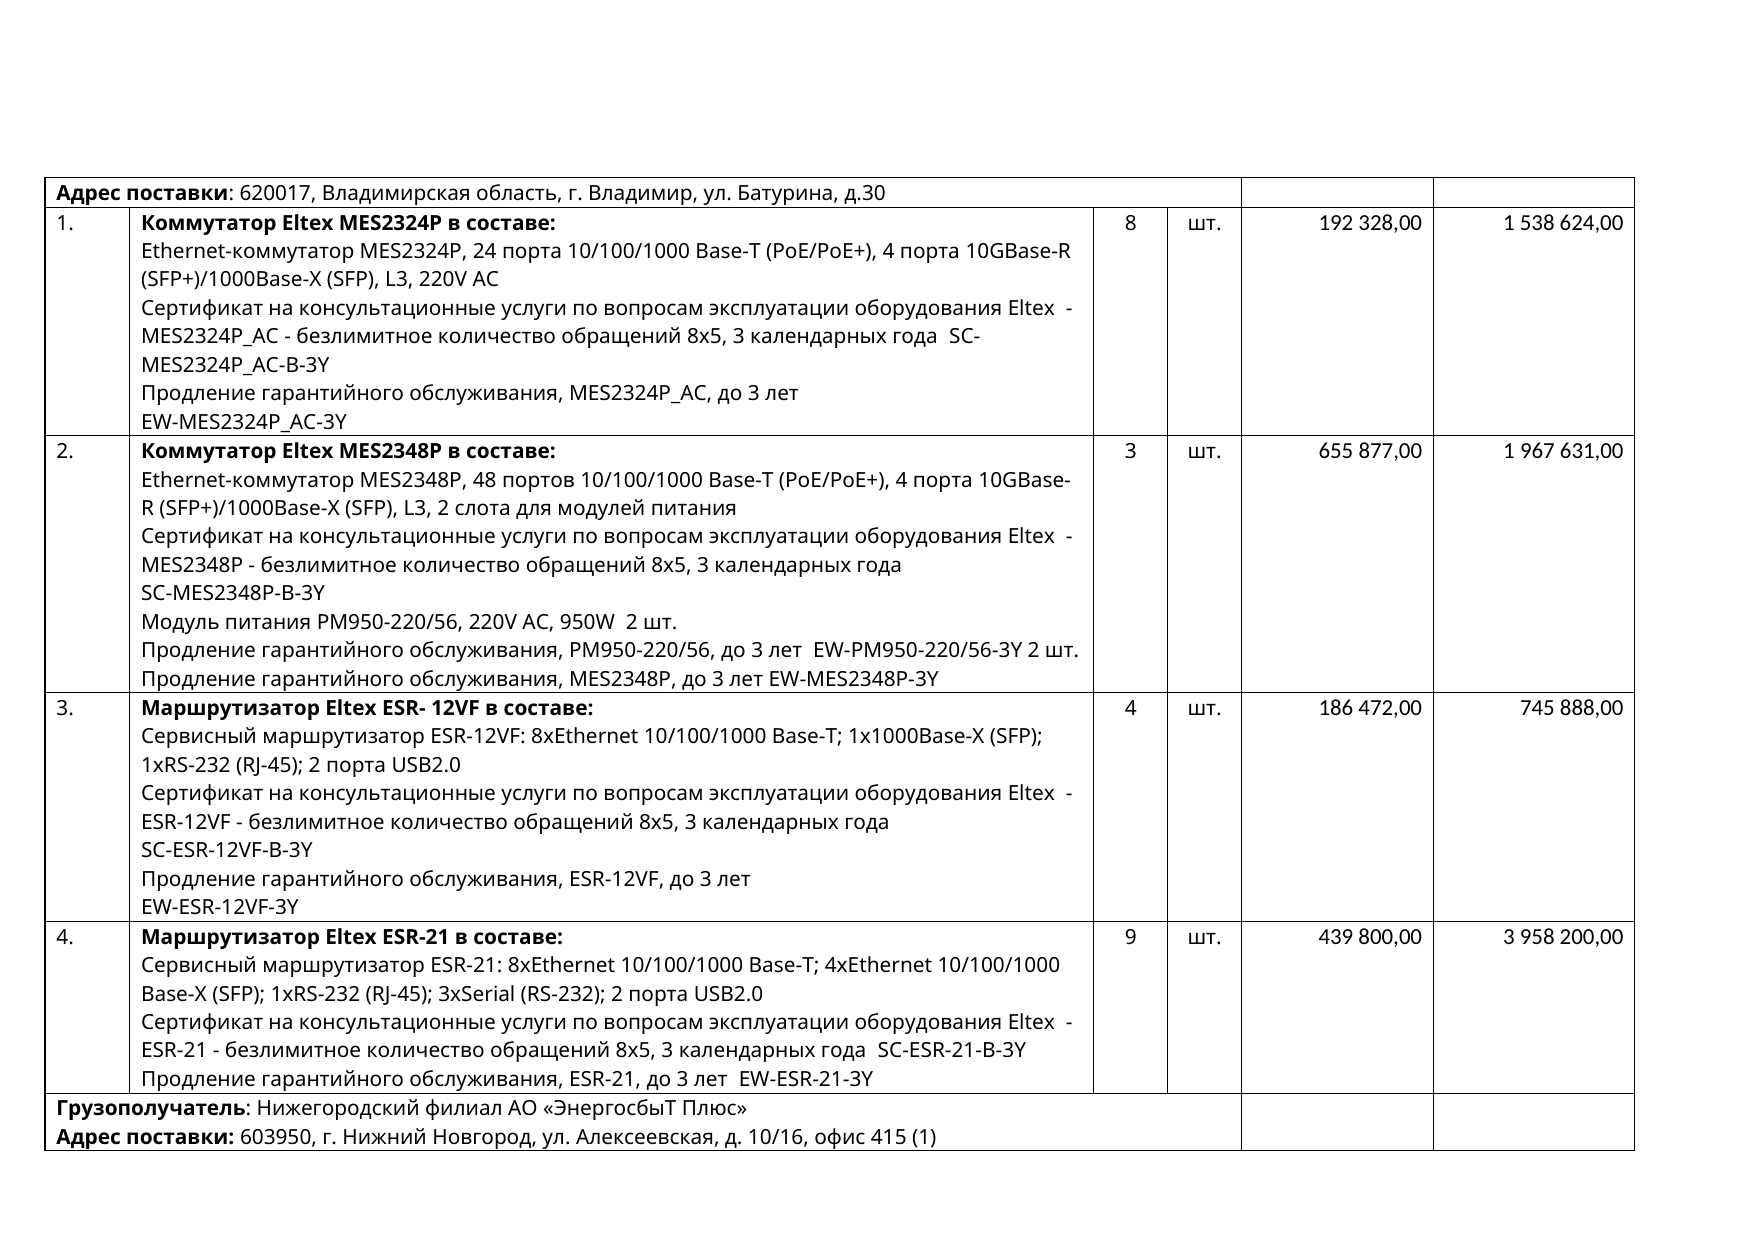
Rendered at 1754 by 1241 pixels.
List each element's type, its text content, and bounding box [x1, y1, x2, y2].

table_cell [1242, 1094, 1433, 1150]
table_cell 8 [1094, 208, 1167, 435]
table_cell [1434, 178, 1634, 207]
table_cell шт. [1168, 436, 1241, 692]
table_cell [1434, 1094, 1634, 1150]
table_cell шт. [1168, 208, 1241, 435]
table_cell 439 800,00 [1242, 922, 1433, 1092]
table_cell 2. [46, 436, 129, 692]
table_cell Грузополучатель: Нижегородский филиал АО «ЭнергосбыТ Плюс» Адрес поставки: 603950, г. Нижний Новгород, ул. Алексеевская, д. 10/16, офис 415 (1) [46, 1094, 1241, 1150]
table_cell 3. [46, 693, 129, 921]
table_cell 1 967 631,00 [1434, 436, 1634, 692]
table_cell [46, 178, 1241, 207]
table_cell 186 472,00 [1242, 693, 1433, 921]
table_cell [1242, 178, 1433, 207]
table_cell 745 888,00 [1434, 693, 1634, 921]
table_cell Коммутатор Eltex MES2324P в составе: Ethernet-коммутатор MES2324P, 24 порта 10/100/1000 Base-T (PoE/PoE+), 4 порта 10GBase-R (SFP+)/1000Base-X (SFP), L3, 220V AC Сертификат на консультационные услуги по вопросам эксплуатации оборудования Eltex - MES2324P_AC - безлимитное количество обращений 8х5, 3 календарных года SC-MES2324P_AC-B-3Y Продление гарантийного обслуживания, MES2324P_AC, до 3 лет EW-MES2324P_AC-3Y [130, 208, 1093, 435]
table_cell Маршрутизатор Eltex ESR- 12VF в составе: Сервисный маршрутизатор ESR-12VF: 8хEthernet 10/100/1000 Base-T; 1х1000Base-X (SFP); 1хRS-232 (RJ-45); 2 порта USB2.0 Сертификат на консультационные услуги по вопросам эксплуатации оборудования Eltex - ESR-12VF - безлимитное количество обращений 8х5, 3 календарных года SC-ESR-12VF-B-3Y Продление гарантийного обслуживания, ESR-12VF, до 3 лет EW-ESR-12VF-3Y [130, 693, 1093, 921]
table_cell 3 958 200,00 [1434, 922, 1634, 1092]
table_cell Коммутатор Eltex MES2348P в составе: Ethernet-коммутатор MES2348P, 48 портов 10/100/1000 Base-T (PoE/PoE+), 4 порта 10GBase-R (SFP+)/1000Base-X (SFP), L3, 2 слота для модулей питания Сертификат на консультационные услуги по вопросам эксплуатации оборудования Eltex - MES2348P - безлимитное количество обращений 8х5, 3 календарных года SC-MES2348P-B-3Y Модуль питания PM950-220/56, 220V AC, 950W 2 шт. Продление гарантийного обслуживания, PM950-220/56, до 3 лет EW-PM950-220/56-3Y 2 шт. Продление гарантийного обслуживания, MES2348P, до 3 лет EW-MES2348P-3Y [130, 436, 1093, 692]
table_cell шт. [1168, 693, 1241, 921]
table_cell 1. [46, 208, 129, 435]
table_cell 192 328,00 [1242, 208, 1433, 435]
table_cell 3 [1094, 436, 1167, 692]
table_cell 4 [1094, 693, 1167, 921]
table_cell 1 538 624,00 [1434, 208, 1634, 435]
table_cell 9 [1094, 922, 1167, 1092]
table_cell 4. [46, 922, 129, 1092]
table_cell шт. [1168, 922, 1241, 1092]
table_cell 655 877,00 [1242, 436, 1433, 692]
table_cell Маршрутизатор Eltex ESR-21 в составе: Сервисный маршрутизатор ESR-21: 8хEthernet 10/100/1000 Base-T; 4хEthernet 10/100/1000 Base-X (SFP); 1xRS-232 (RJ-45); 3xSerial (RS-232); 2 порта USB2.0 Сертификат на консультационные услуги по вопросам эксплуатации оборудования Eltex - ESR-21 - безлимитное количество обращений 8х5, 3 календарных года SC-ESR-21-B-3Y Продление гарантийного обслуживания, ESR-21, до 3 лет EW-ESR-21-3Y [130, 922, 1093, 1092]
